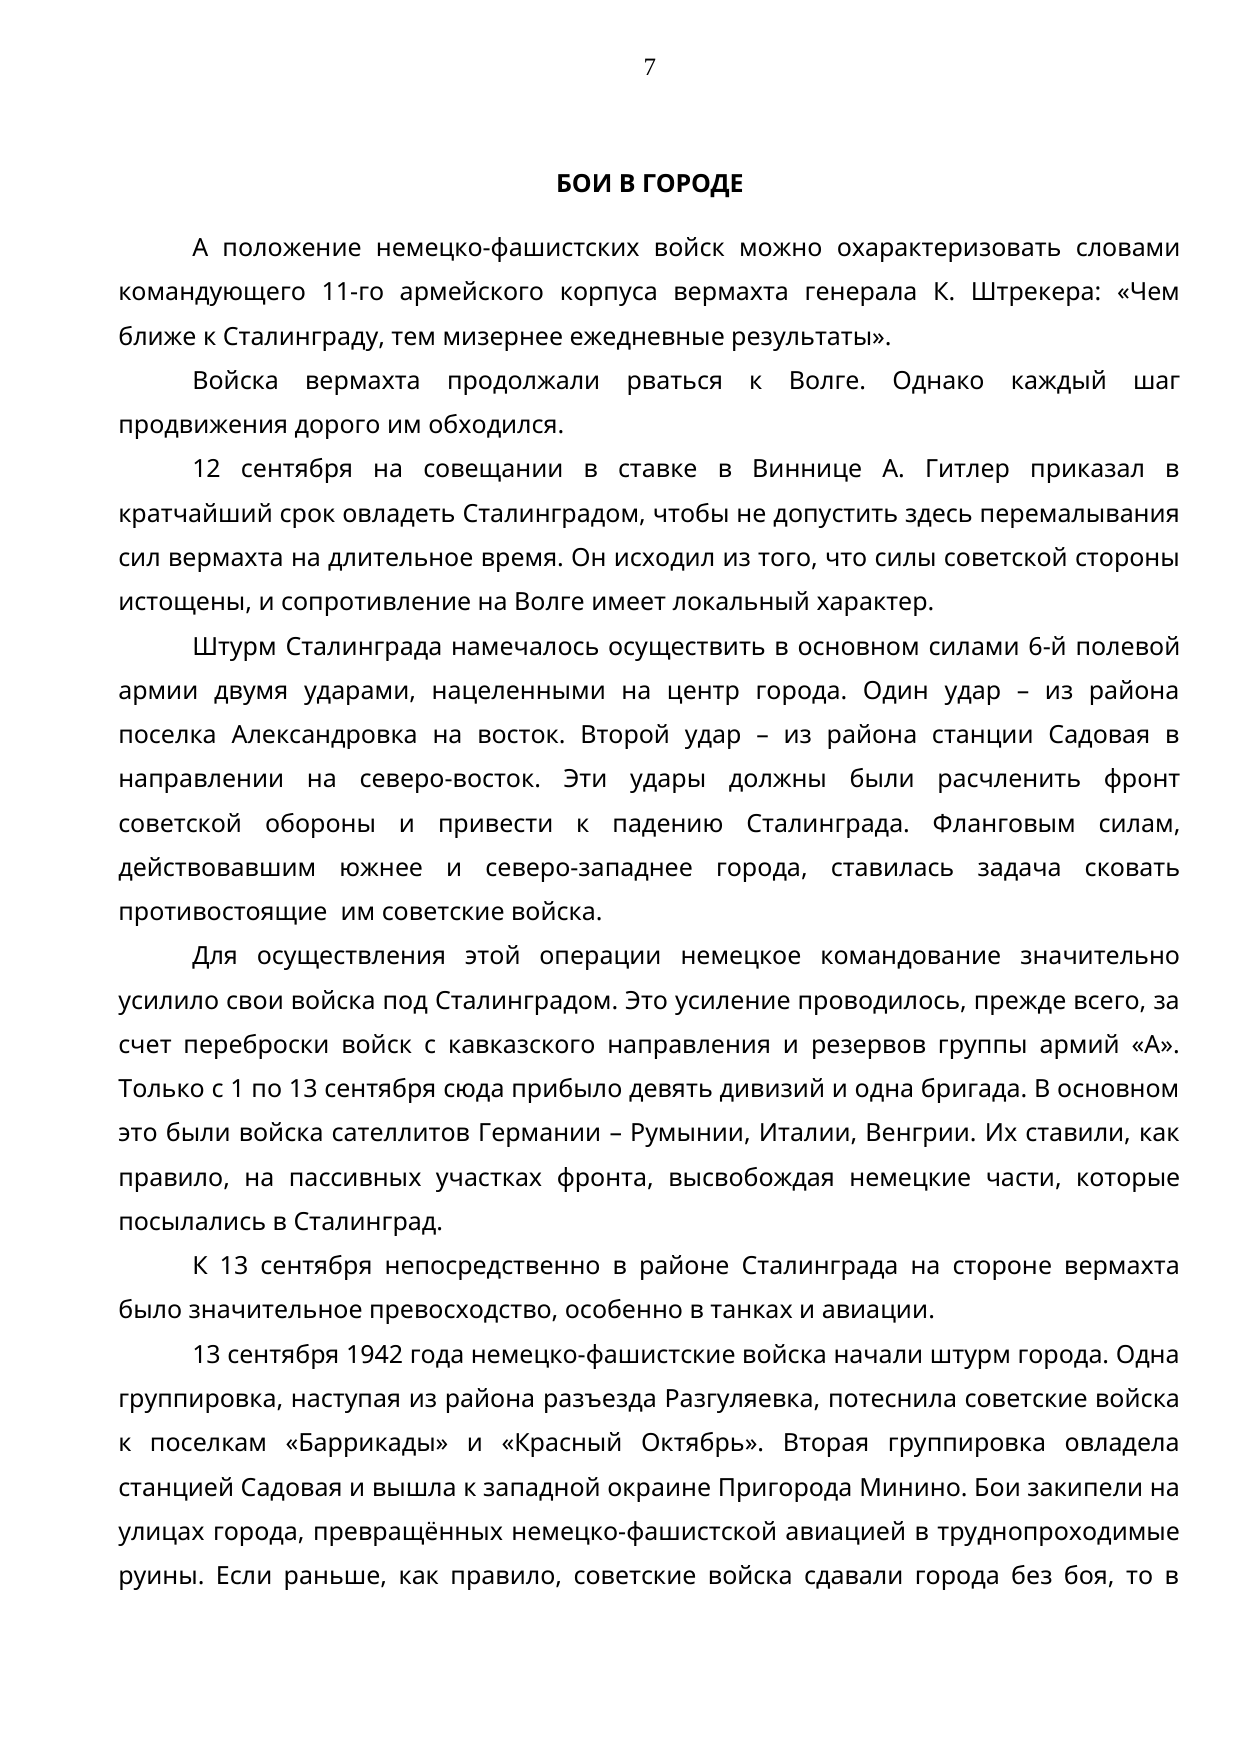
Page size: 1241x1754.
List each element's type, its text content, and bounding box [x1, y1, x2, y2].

text А положение немецко-фашистских войск можно охарактеризовать словами командующего 11-го армейского корпуса вермахта генерала К. Штрекера: «Чем ближе к Сталинграду, тем мизернее ежедневные результаты». [118, 230, 1181, 352]
text Для осуществления этой операции немецкое командование значительно усилило свои войска под Сталинградом. Это усиление проводилось, прежде всего, за счет переброски войск с кавказского направления и резервов группы армий «А». Только с 1 по 13 сентября сюда прибыло девять дивизий и одна бригада. В основном это были войска сателлитов Германии – Румынии, Италии, Венгрии. Их ставили, как правило, на пассивных участках фронта, высвобождая немецкие части, которые посылались в Сталинград. [118, 938, 1181, 1238]
text Штурм Сталинграда намечалось осуществить в основном силами 6-й полевой армии двумя ударами, нацеленными на центр города. Один удар – из района поселка Александровка на восток. Второй удар – из района станции Садовая в направлении на северо-восток. Эти удары должны были расчленить фронт советской обороны и привести к падению Сталинграда. Фланговым силам, действовавшим южнее и северо-западнее города, ставилась задача сковать противостоящие им советские войска. [118, 628, 1181, 928]
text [118, 1336, 1181, 1592]
text БОИ В ГОРОДЕ [118, 166, 1181, 200]
text Войска вермахта продолжали рваться к Волге. Однако каждый шаг продвижения дорого им обходился. [118, 362, 1181, 441]
text 12 сентября на совещании в ставке в Виннице А. Гитлер приказал в кратчайший срок овладеть Сталинградом, чтобы не допустить здесь перемалывания сил вермахта на длительное время. Он исходил из того, что силы советской стороны истощены, и сопротивление на Волге имеет локальный характер. [118, 451, 1181, 618]
text К 13 сентября непосредственно в районе Сталинграда на стороне вермахта было значительное превосходство, особенно в танках и авиации. [118, 1248, 1181, 1326]
